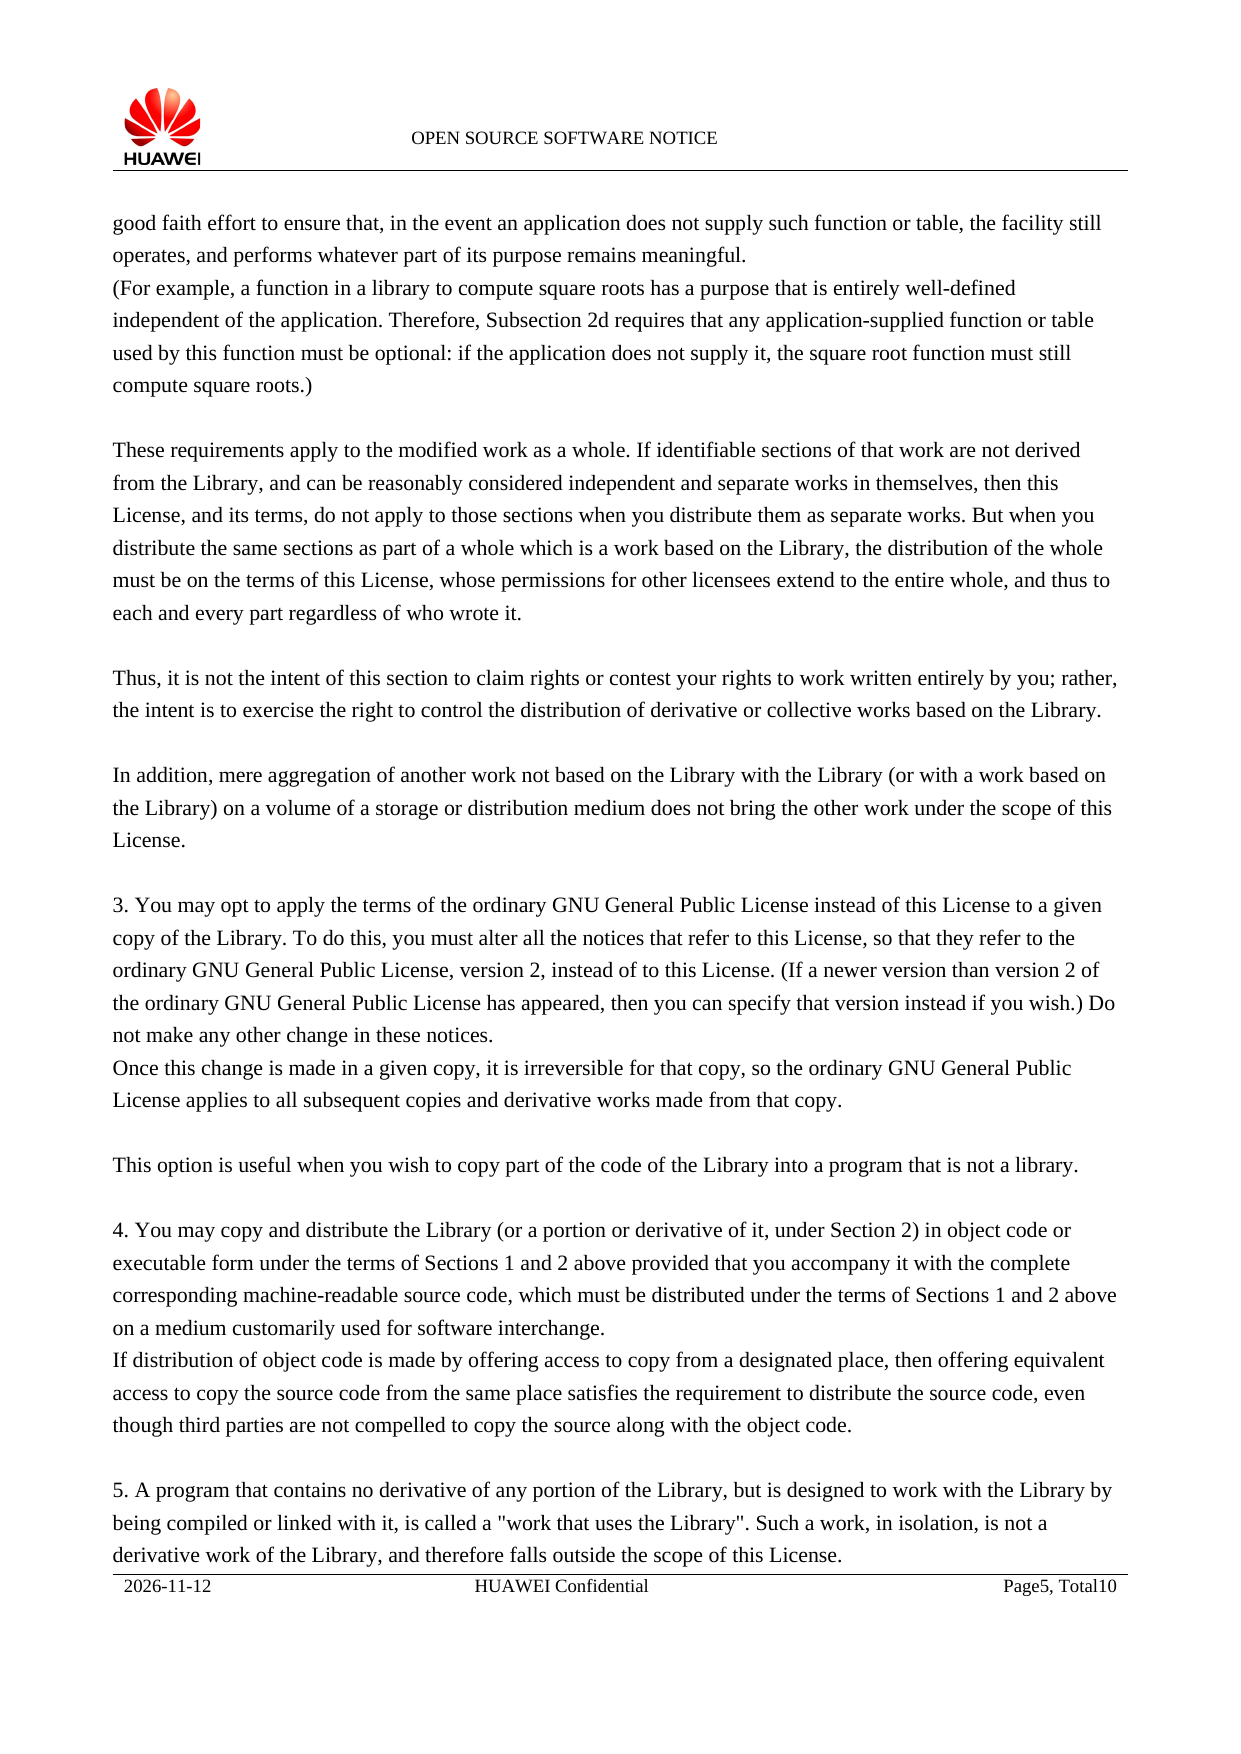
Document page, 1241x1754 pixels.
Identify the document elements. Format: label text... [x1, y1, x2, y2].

picture [124, 88, 201, 165]
